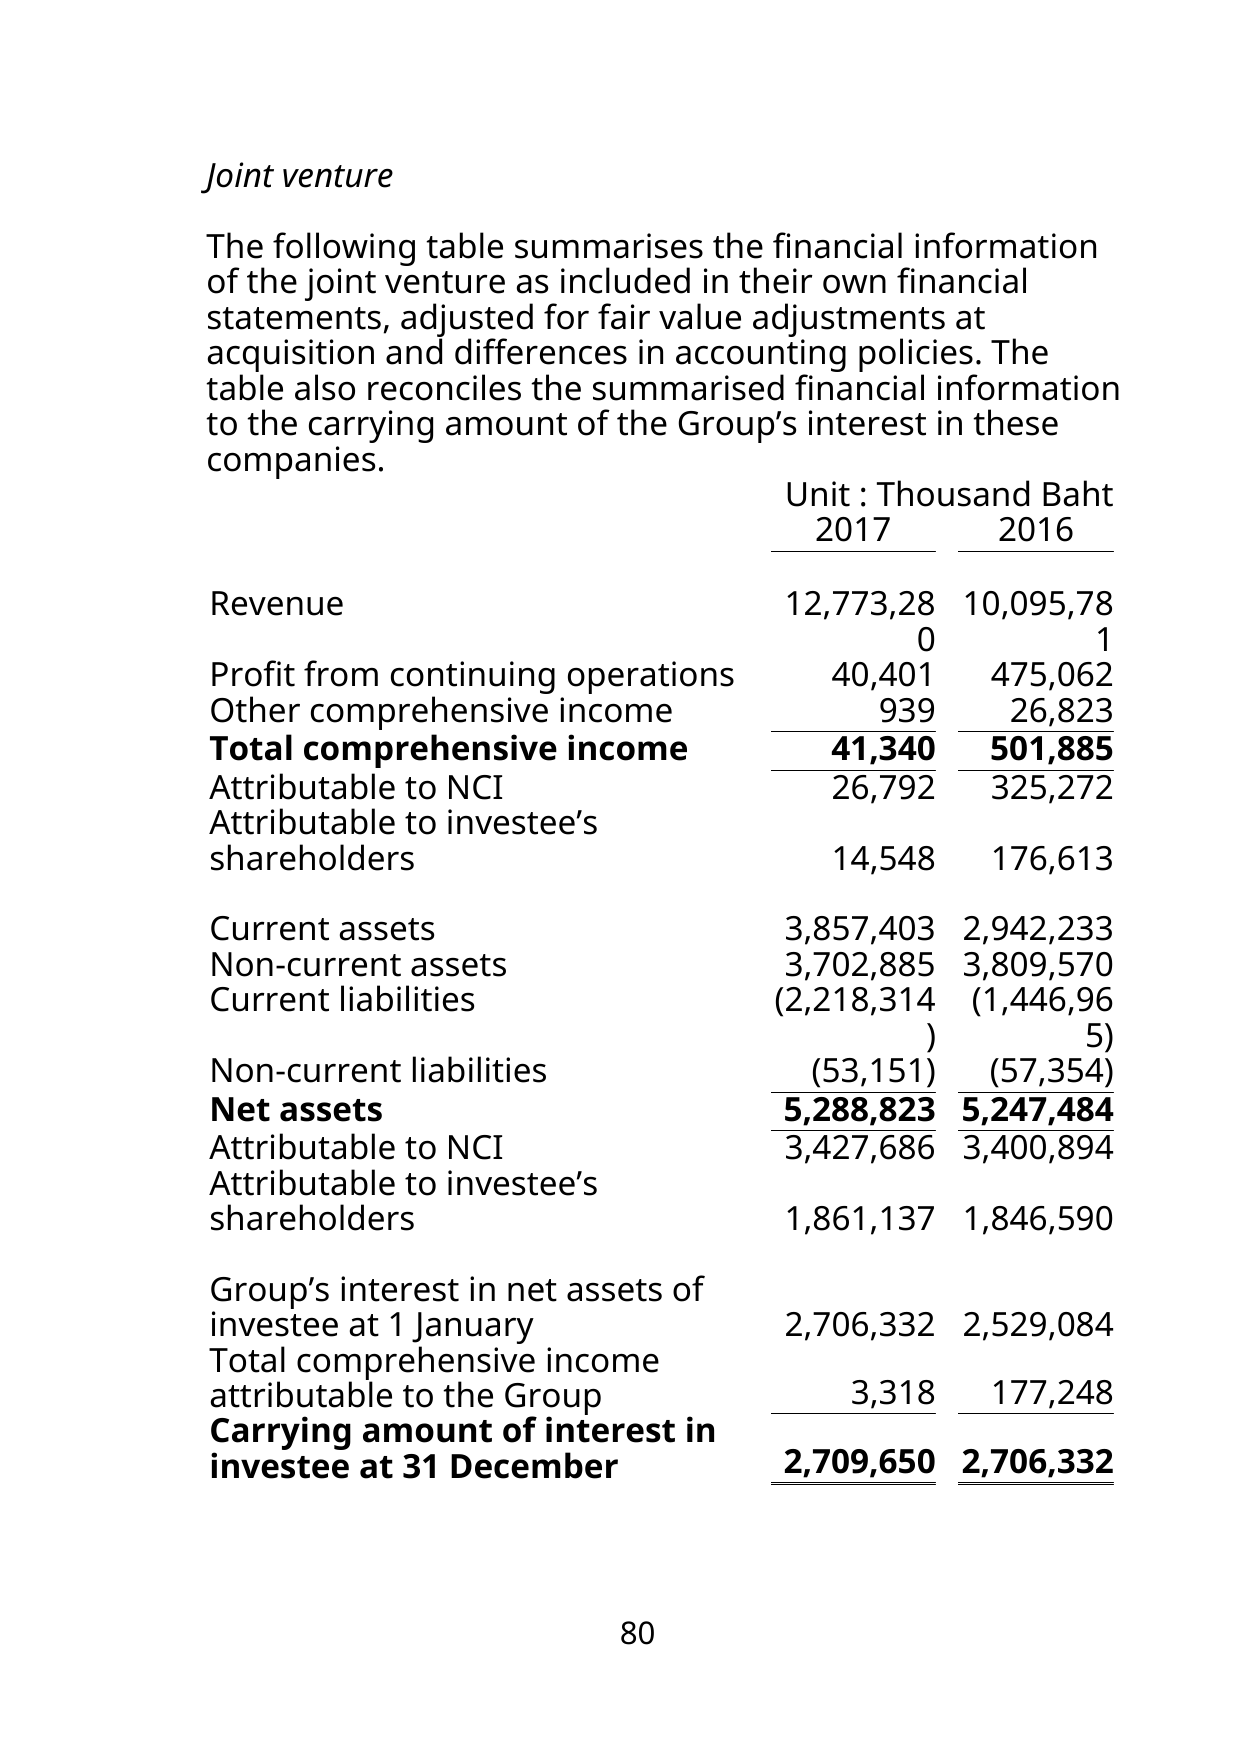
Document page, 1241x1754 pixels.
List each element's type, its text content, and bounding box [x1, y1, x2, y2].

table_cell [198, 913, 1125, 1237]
text Joint venture [150, 159, 1125, 195]
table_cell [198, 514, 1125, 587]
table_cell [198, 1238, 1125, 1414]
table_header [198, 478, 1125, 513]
text The following table summarises the financial information of the joint venture as included in their own financial statements, adjusted for fair value adjustments at acquisition and differences in accounting policies. The table also reconciles the summarised financial information to the carrying amount of the Group’s interest in these companies. [206, 230, 1125, 478]
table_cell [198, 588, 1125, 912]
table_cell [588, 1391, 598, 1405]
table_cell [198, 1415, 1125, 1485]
